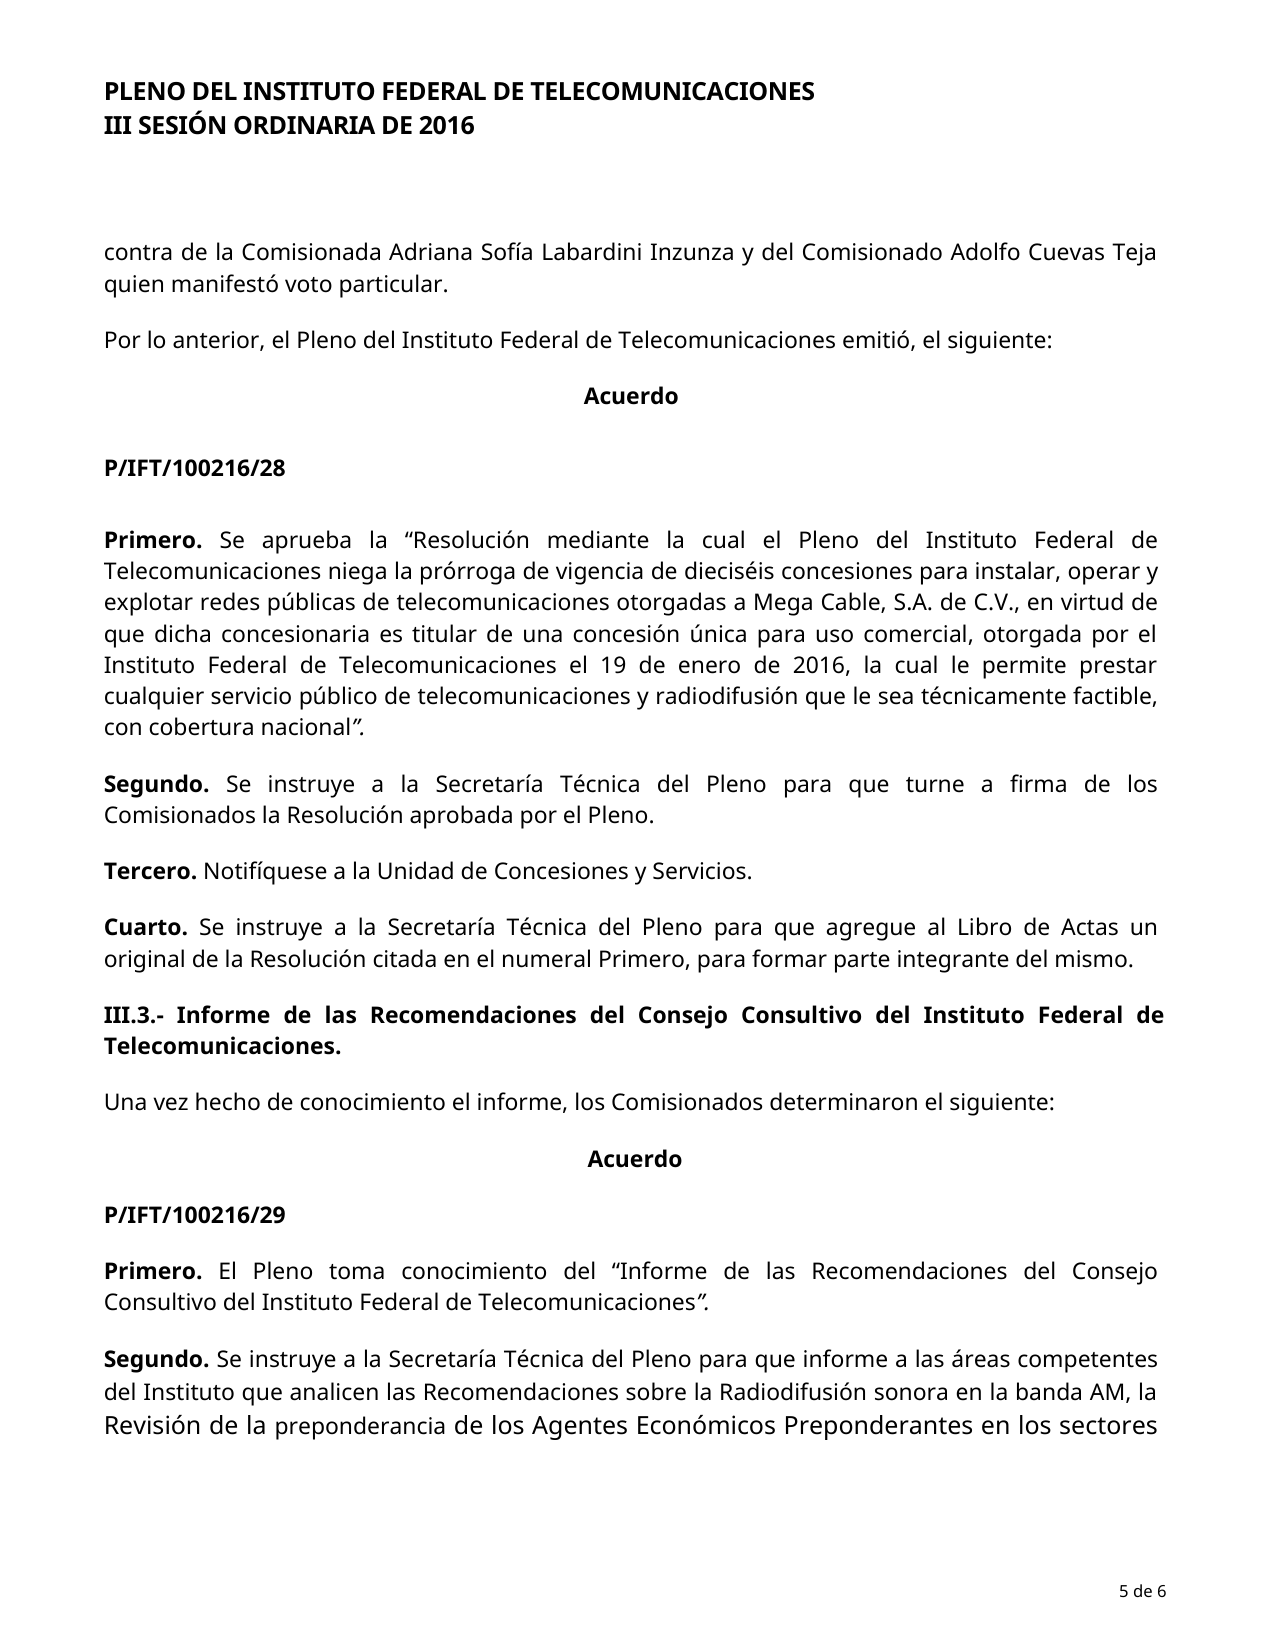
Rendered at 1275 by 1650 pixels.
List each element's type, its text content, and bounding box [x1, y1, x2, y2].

text Acuerdo [103, 380, 1159, 411]
text Una vez hecho de conocimiento el informe, los Comisionados determinaron el siguiente: [103, 1086, 1159, 1117]
text Tercero. Notifíquese a la Unidad de Concesiones y Servicios. [103, 855, 1159, 886]
text Primero. Se aprueba la “Resolución mediante la cual el Pleno del Instituto Federal de Telecomunicaciones niega la prórroga de vigencia de dieciséis concesiones para instalar, operar y explotar redes públicas de telecomunicaciones otorgadas a Mega Cable, S.A. de C.V., en virtud de que dicha concesionaria es titular de una concesión única para uso comercial, otorgada por el Instituto Federal de Telecomunicaciones el 19 de enero de 2016, la cual le permite prestar cualquier servicio público de telecomunicaciones y radiodifusión que le sea técnicamente factible, con cobertura nacional”. [103, 524, 1159, 742]
text P/IFT/100216/29 [103, 1199, 1166, 1230]
text Segundo. Se instruye a la Secretaría Técnica del Pleno para que turne a firma de los Comisionados la Resolución aprobada por el Pleno. [103, 767, 1159, 830]
text Acuerdo [103, 1142, 1166, 1174]
text Por lo anterior, el Pleno del Instituto Federal de Telecomunicaciones emitió, el siguiente: [103, 324, 1159, 355]
text P/IFT/100216/28 [103, 452, 1159, 483]
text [103, 236, 1159, 299]
text Primero. El Pleno toma conocimiento del “Informe de las Recomendaciones del Consejo Consultivo del Instituto Federal de Telecomunicaciones”. [103, 1255, 1159, 1317]
text III.3.- Informe de las Recomendaciones del Consejo Consultivo del Instituto Federal de Telecomunicaciones. [103, 999, 1166, 1061]
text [103, 1342, 1159, 1442]
text Cuarto. Se instruye a la Secretaría Técnica del Pleno para que agregue al Libro de Actas un original de la Resolución citada en el numeral Primero, para formar parte integrante del mismo. [103, 911, 1159, 974]
